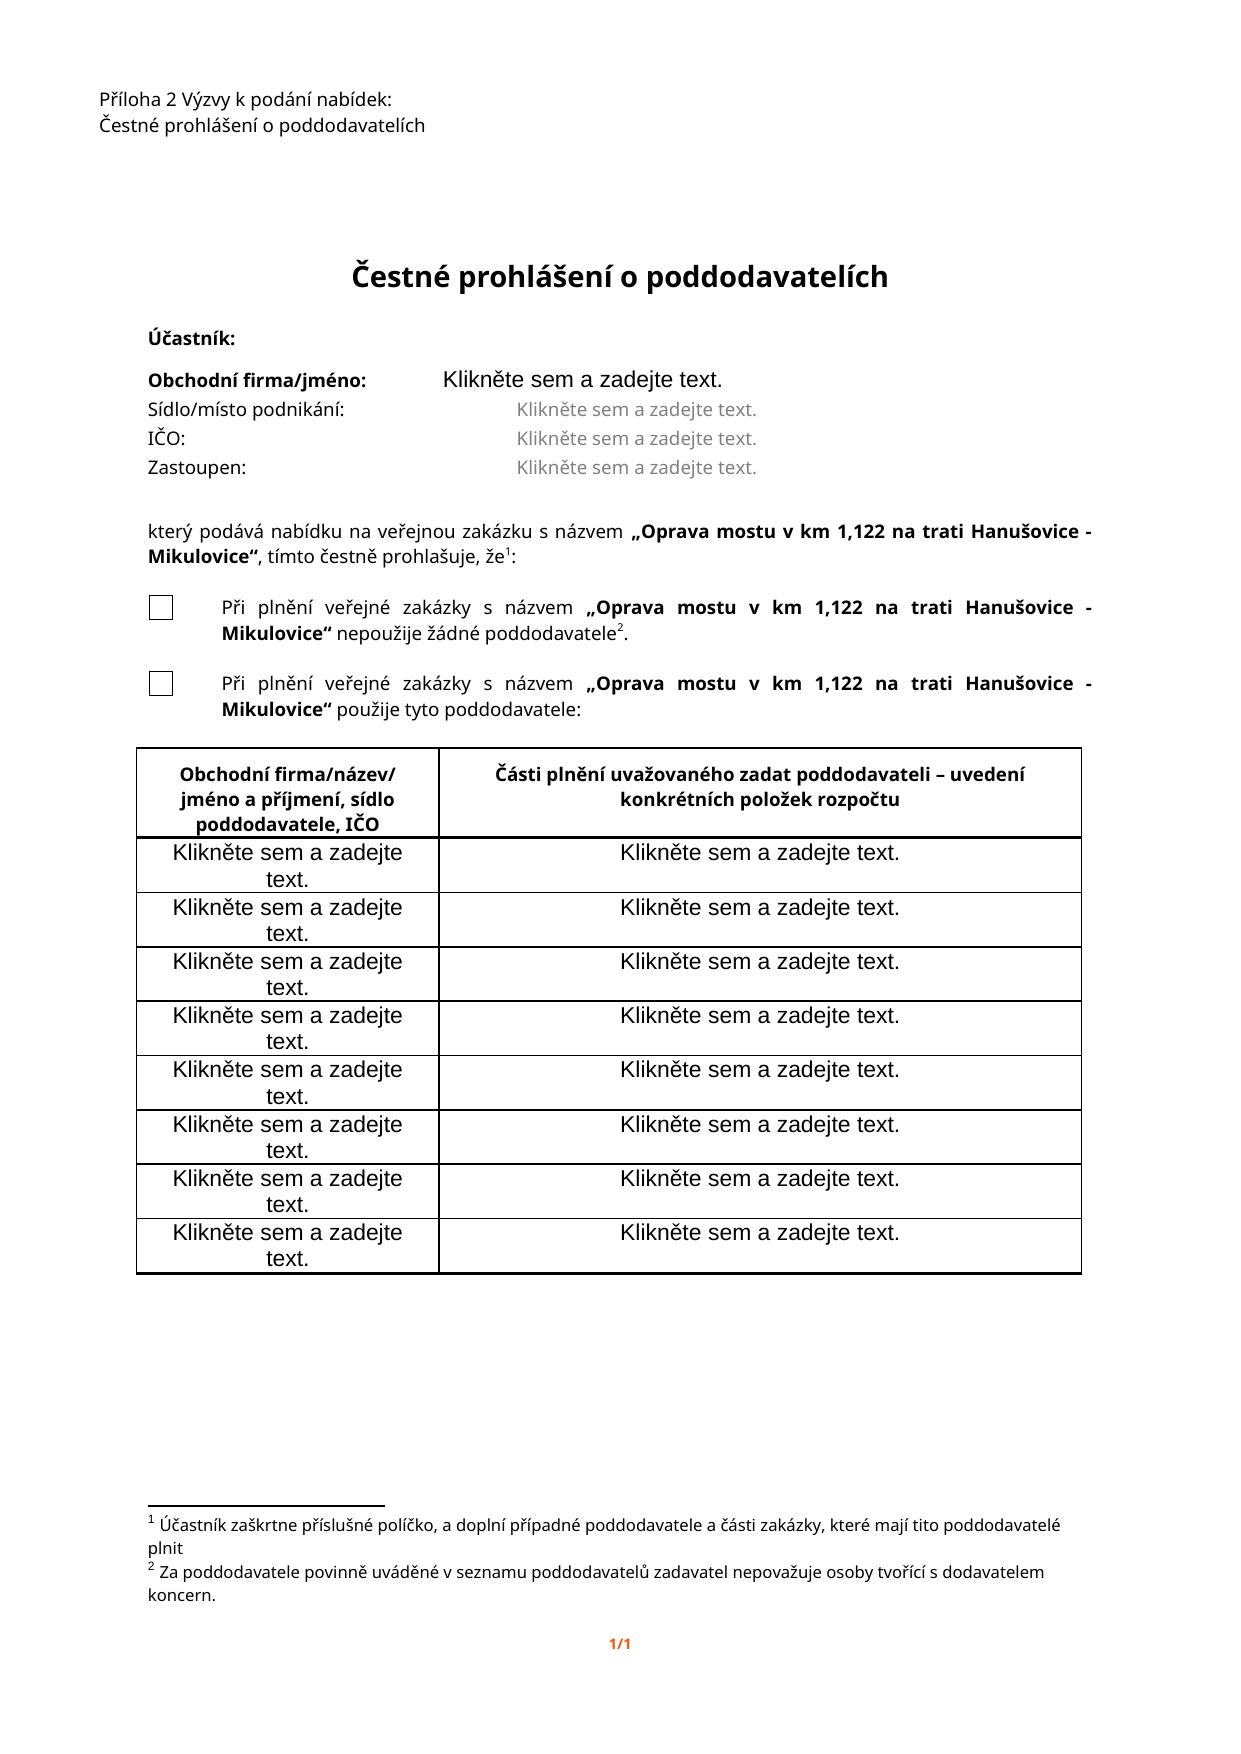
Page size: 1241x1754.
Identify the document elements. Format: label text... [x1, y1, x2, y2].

table_header Části plnění uvažovaného zadat poddodavateli – uvedení konkrétních položek rozpočtu [440, 749, 1081, 836]
text Při plnění veřejné zakázky s názvem „Oprava mostu v km 1,122 na trati Hanušovice - Mikulovice“ nepoužije žádné poddodavatele. [148, 594, 1093, 645]
text Zastoupen: [148, 451, 1093, 480]
text IČO: [148, 422, 1093, 451]
text Sídlo/místo podnikání: [148, 393, 1093, 422]
title Čestné prohlášení o poddodavatelích [148, 256, 1093, 296]
text Účastník: [148, 321, 1093, 352]
table_header Obchodní firma/název/ jméno a příjmení, sídlo poddodavatele, IČO [137, 749, 438, 836]
text Při plnění veřejné zakázky s názvem „Oprava mostu v km 1,122 na trati Hanušovice - Mikulovice“ použije tyto poddodavatele: [148, 670, 1093, 721]
text který podává nabídku na veřejnou zakázku s názvem „Oprava mostu v km 1,122 na trati Hanušovice - Mikulovice“, tímto čestně prohlašuje, že: [148, 518, 1093, 569]
text Obchodní firma/jméno: [148, 364, 1093, 393]
